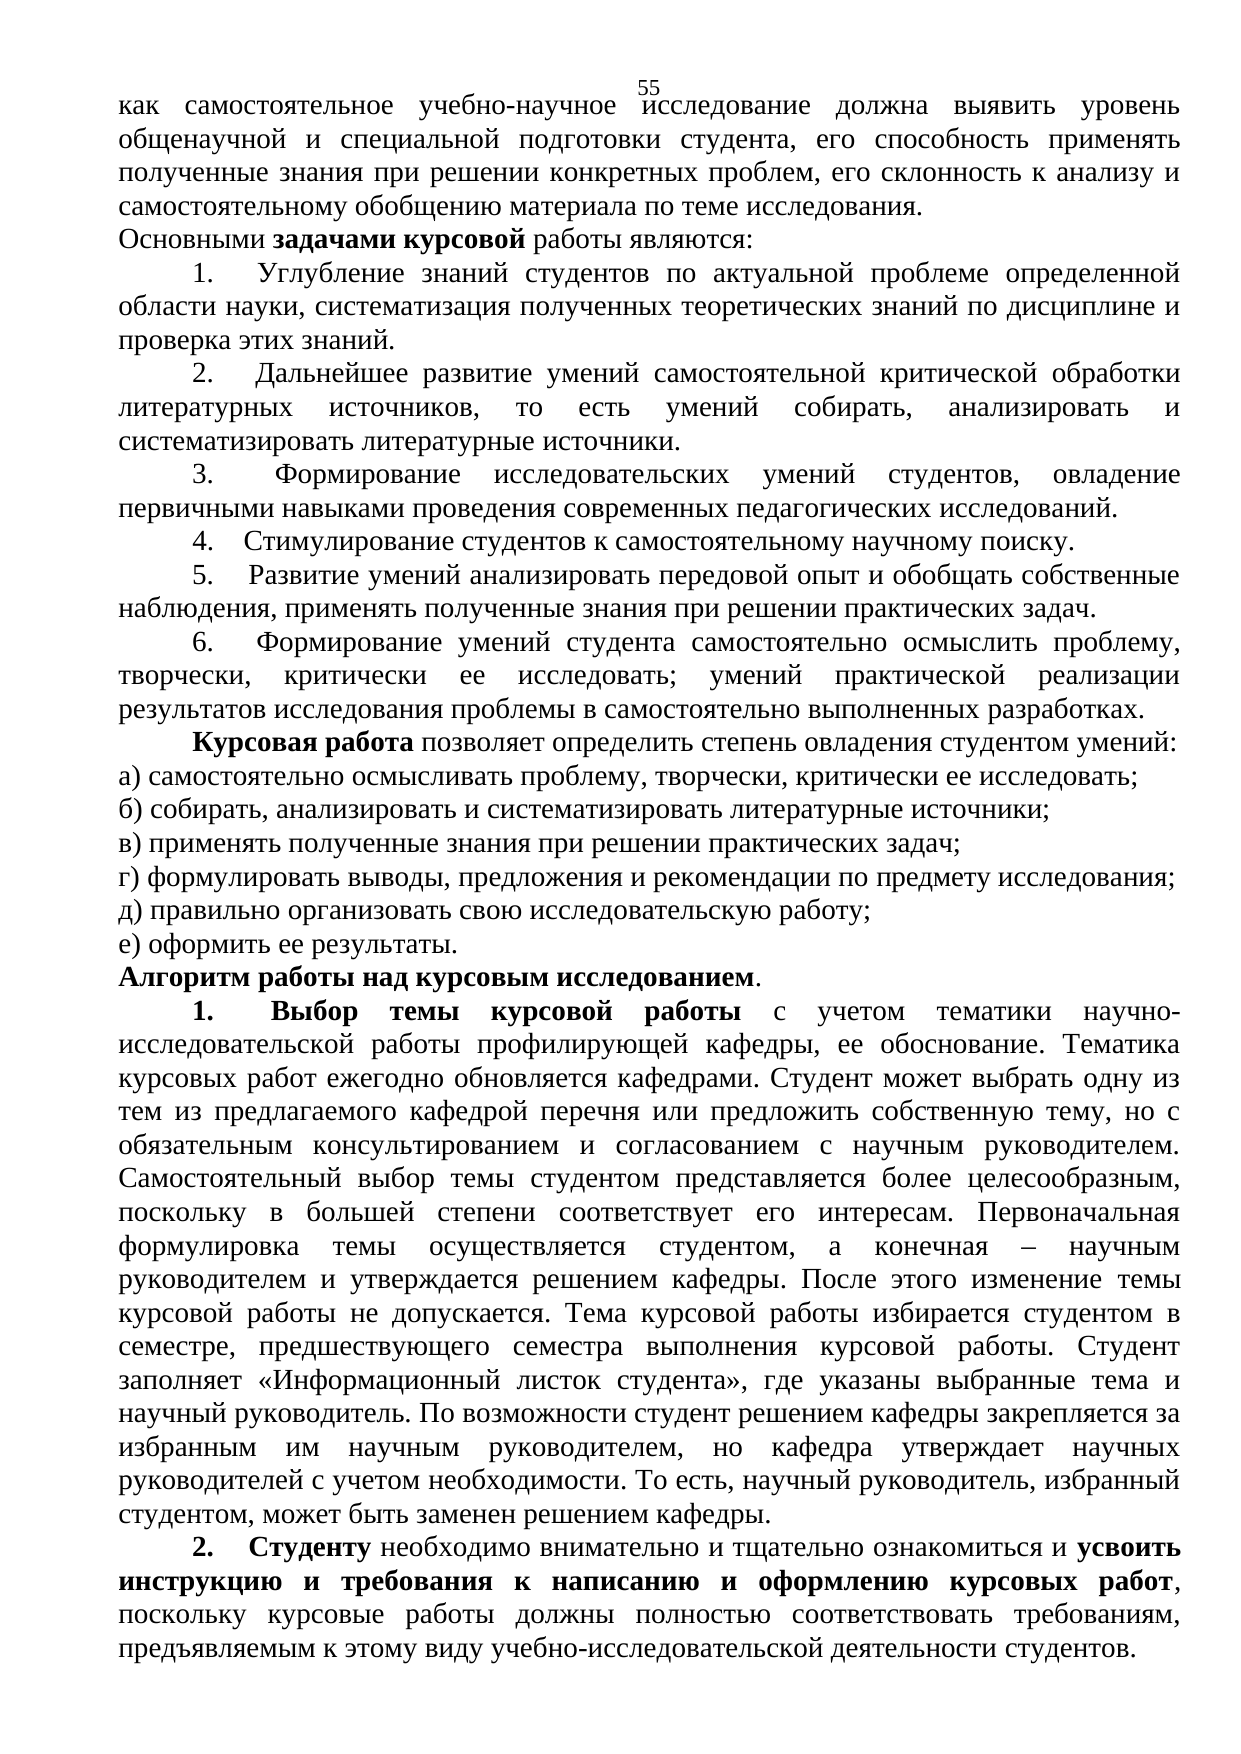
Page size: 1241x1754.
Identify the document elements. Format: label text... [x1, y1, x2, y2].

text Курсовая работа позволяет определить степень овладения студентом умений: [118, 724, 1181, 758]
text а) самостоятельно осмысливать проблему, творчески, критически ее исследовать; [118, 758, 1181, 792]
text д) правильно организовать свою исследовательскую работу; [118, 892, 1181, 926]
list Стимулирование студентов к самостоятельному научному поиску. [118, 523, 1181, 557]
list Углубление знаний студентов по актуальной проблеме определенной области науки, систематизация полученных теоретических знаний по дисциплине и проверка этих знаний. [118, 255, 1181, 356]
list Выбор темы курсовой работы с учетом тематики научно-исследовательской работы профилирующей кафедры, ее обоснование. Тематика курсовых работ ежегодно обновляется кафедрами. Студент может выбрать одну из тем из предлагаемого кафедрой перечня или предложить собственную тему, но с обязательным консультированием и согласованием с научным руководителем. Самостоятельный выбор темы студентом представляется более целесообразным, поскольку в большей степени соответствует его интересам. Первоначальная формулировка темы осуществляется студентом, а конечная – научным руководителем и утверждается решением кафедры. После этого изменение темы курсовой работы не допускается. Тема курсовой работы избирается студентом в семестре, предшествующего семестра выполнения курсовой работы. Студент заполняет «Информационный листок студента», где указаны выбранные тема и научный руководитель. По возможности студент решением кафедры закрепляется за избранным им научным руководителем, но кафедра утверждает научных руководителей с учетом необходимости. То есть, научный руководитель, избранный студентом, может быть заменен решением кафедры. [118, 993, 1181, 1529]
text в) применять полученные знания при решении практических задач; [118, 825, 1181, 859]
list Студенту необходимо внимательно и тщательно ознакомиться и усвоить инструкцию и требования к написанию и оформлению курсовых работ, поскольку курсовые работы должны полностью соответствовать требованиям, предъявляемым к этому виду учебно-исследовательской деятельности студентов. [118, 1529, 1181, 1664]
list Развитие умений анализировать передовой опыт и обобщать собственные наблюдения, применять полученные знания при решении практических задач. [118, 557, 1181, 624]
list Дальнейшее развитие умений самостоятельной критической обработки литературных источников, то есть умений собирать, анализировать и систематизировать литературные источники. [118, 356, 1181, 456]
text Основными задачами курсовой работы являются: [118, 221, 1181, 255]
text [118, 87, 1181, 221]
text г) формулировать выводы, предложения и рекомендации по предмету исследования; [118, 859, 1181, 892]
text Алгоритм работы над курсовым исследованием. [118, 959, 1181, 993]
list Формирование исследовательских умений студентов, овладение первичными навыками проведения современных педагогических исследований. [118, 456, 1181, 523]
text е) оформить ее результаты. [118, 926, 1181, 959]
text б) собирать, анализировать и систематизировать литературные источники; [118, 792, 1181, 825]
list Формирование умений студента самостоятельно осмыслить проблему, творчески, критически ее исследовать; умений практической реализации результатов исследования проблемы в самостоятельно выполненных разработках. [118, 624, 1181, 724]
